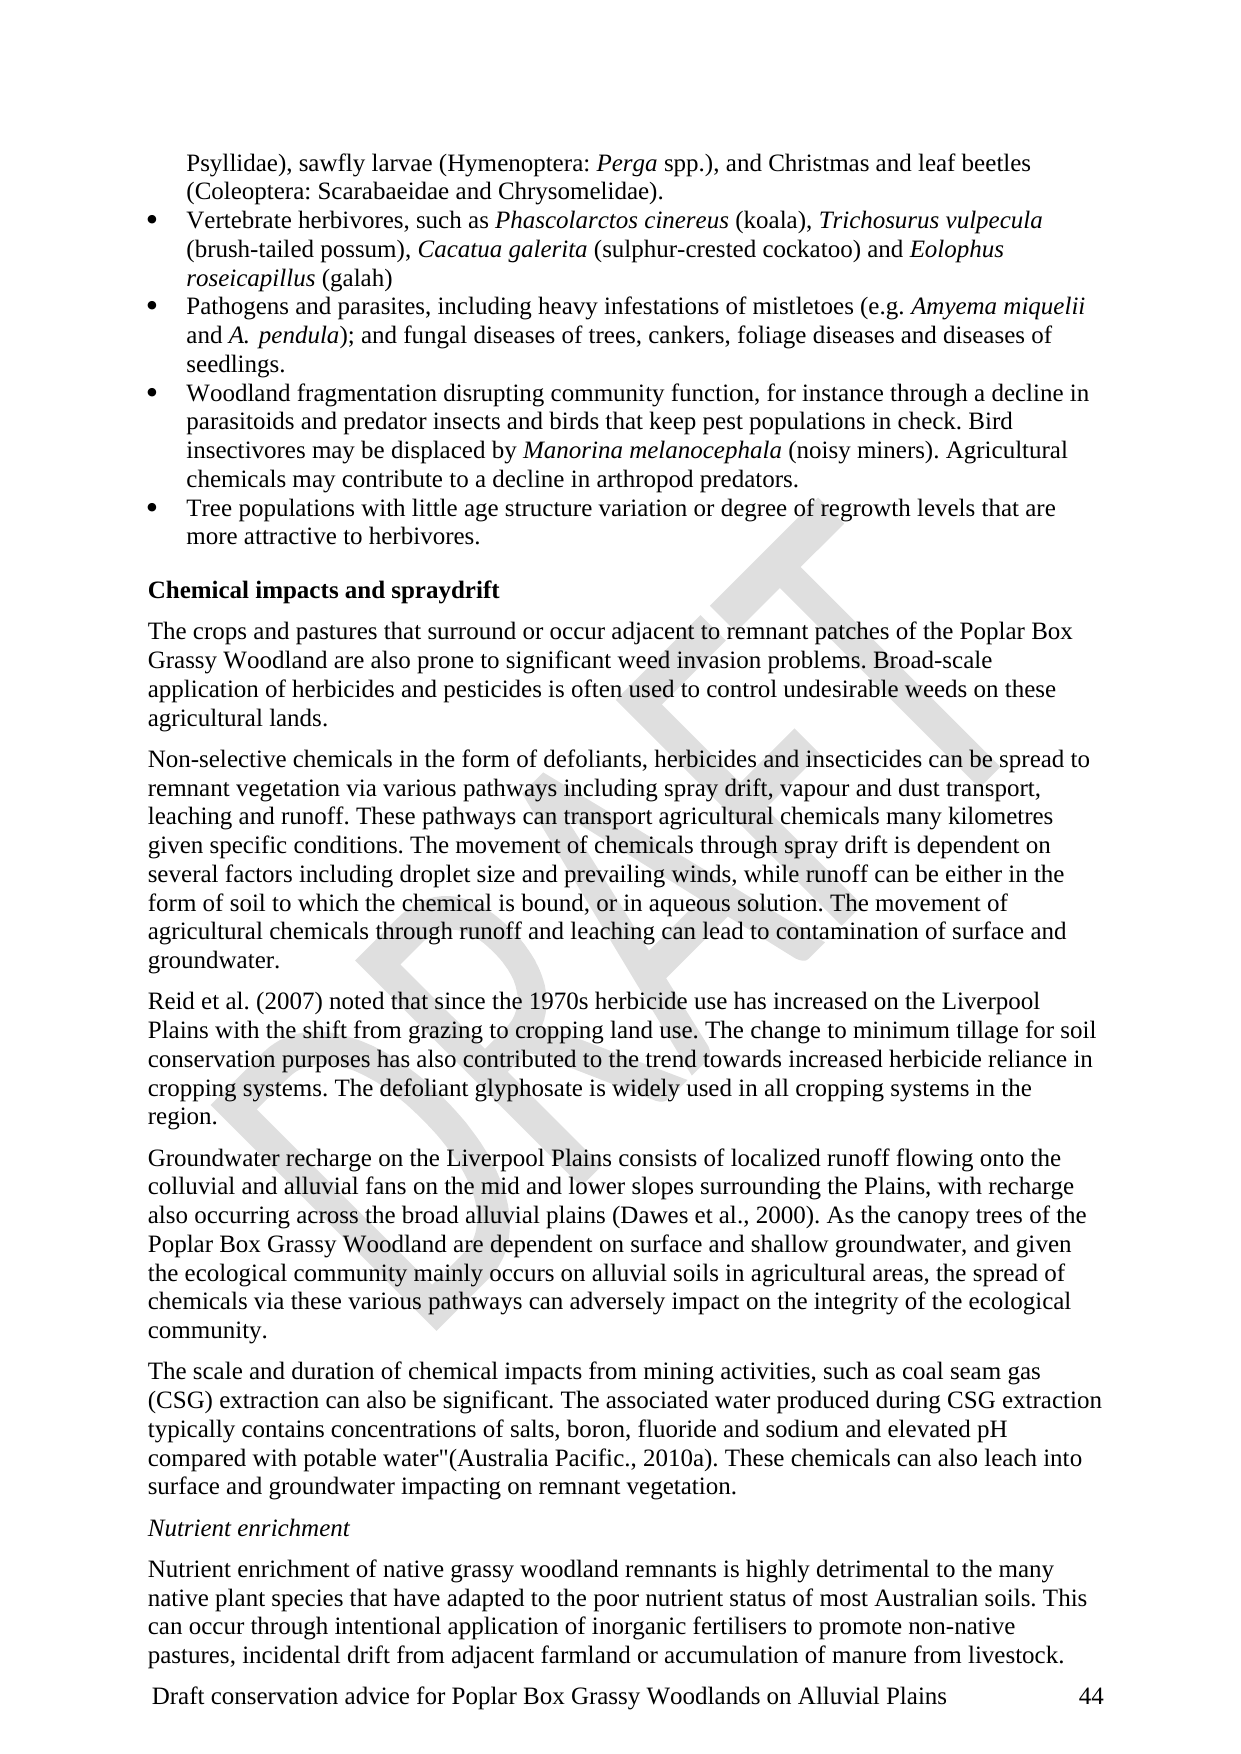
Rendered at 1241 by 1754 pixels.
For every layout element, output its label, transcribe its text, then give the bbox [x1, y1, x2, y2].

text Nutrient enrichment [148, 1513, 1107, 1541]
text The crops and pastures that surround or occur adjacent to remnant patches of the Poplar Box Grassy Woodland are also prone to significant weed invasion problems. Broad-scale application of herbicides and pesticides is often used to control undesirable weeds on these agricultural lands. [148, 616, 1107, 731]
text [148, 1554, 1107, 1669]
list Pathogens and parasites, including heavy infestations of mistletoes (e.g. Amyema miquelii and A. pendula); and fungal diseases of trees, cankers, foliage diseases and diseases of seedlings. [148, 291, 1107, 378]
text Reid et al. (2007) noted that since the 1970s herbicide use has increased on the Liverpool Plains with the shift from grazing to cropping land use. The change to minimum tillage for soil conservation purposes has also contributed to the trend towards increased herbicide reliance in cropping systems. The defoliant glyphosate is widely used in all cropping systems in the region. [148, 986, 1107, 1130]
text The scale and duration of chemical impacts from mining activities, such as coal seam gas (CSG) extraction can also be significant. The associated water produced during CSG extraction typically contains concentrations of salts, boron, fluoride and sodium and elevated pH compared with potable water"(Australia Pacific., 2010a). These chemicals can also leach into surface and groundwater impacting on remnant vegetation. [148, 1356, 1107, 1500]
text Non-selective chemicals in the form of defoliants, herbicides and insecticides can be spread to remnant vegetation via various pathways including spray drift, vapour and dust transport, leaching and runoff. These pathways can transport agricultural chemicals many kilometres given specific conditions. The movement of chemicals through spray drift is dependent on several factors including droplet size and prevailing winds, while runoff can be either in the form of soil to which the chemical is bound, or in aqueous solution. The movement of agricultural chemicals through runoff and leaching can lead to contamination of surface and groundwater. [148, 744, 1107, 974]
list Vertebrate herbivores, such as Phascolarctos cinereus (koala), Trichosurus vulpecula (brush-tailed possum), Cacatua galerita (sulphur-crested cockatoo) and Eolophus roseicapillus (galah) [148, 205, 1107, 291]
list Chemical impacts and spraydrift [148, 575, 1107, 604]
list Woodland fragmentation disrupting community function, for instance through a decline in parasitoids and predator insects and birds that keep pest populations in check. Bird insectivores may be displaced by Manorina melanocephala (noisy miners). Agricultural chemicals may contribute to a decline in arthropod predators. [148, 378, 1107, 493]
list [148, 148, 1107, 205]
text Groundwater recharge on the Liverpool Plains consists of localized runoff flowing onto the colluvial and alluvial fans on the mid and lower slopes surrounding the Plains, with recharge also occurring across the broad alluvial plains (Dawes et al., 2000). As the canopy trees of the Poplar Box Grassy Woodland are dependent on surface and shallow groundwater, and given the ecological community mainly occurs on alluvial soils in agricultural areas, the spread of chemicals via these various pathways can adversely impact on the integrity of the ecological community. [148, 1143, 1107, 1344]
list Tree populations with little age structure variation or degree of regrowth levels that are more attractive to herbivores. [148, 493, 1107, 550]
